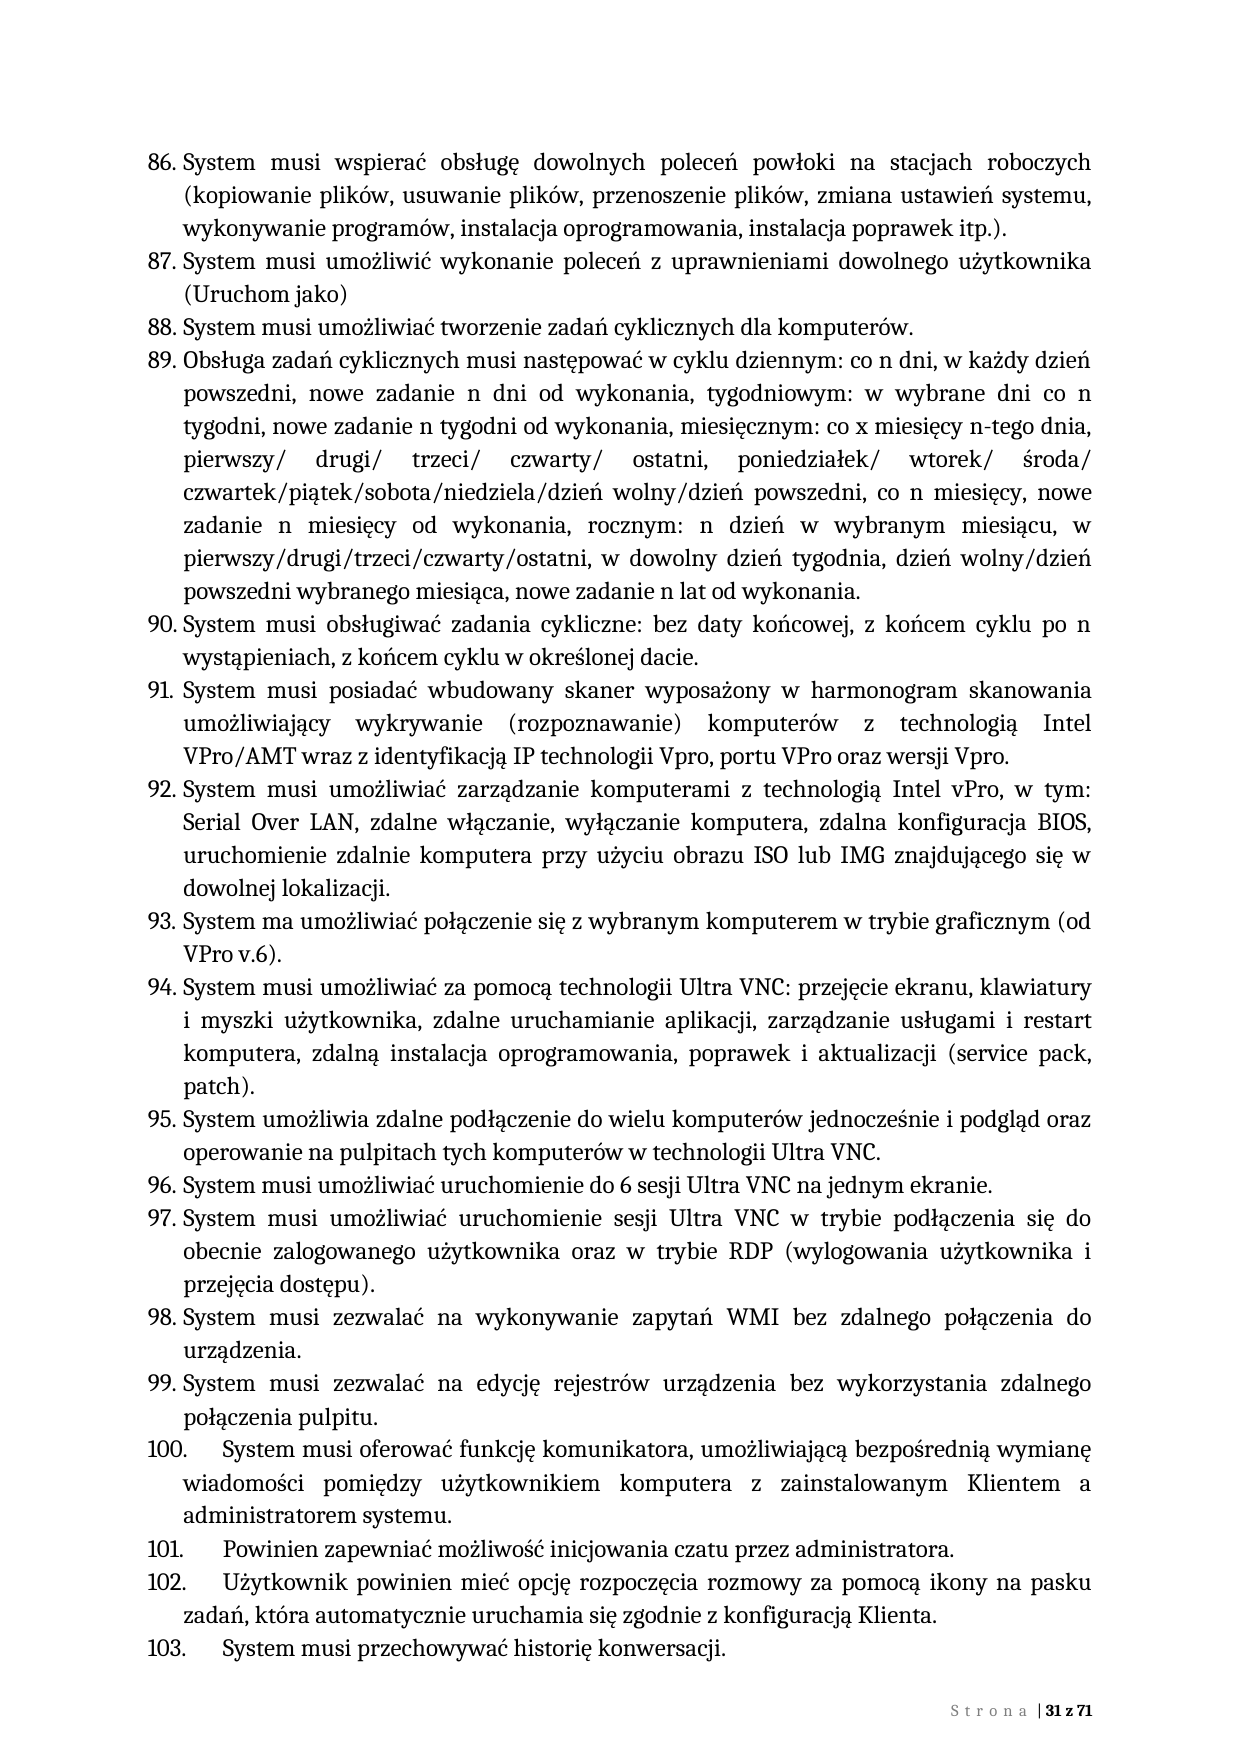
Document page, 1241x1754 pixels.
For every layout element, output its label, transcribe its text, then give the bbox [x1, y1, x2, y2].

list System musi umożliwiać za pomocą technologii Ultra VNC: przejęcie ekranu, klawiatury i myszki użytkownika, zdalne uruchamianie aplikacji, zarządzanie usługami i restart komputera, zdalną instalacja oprogramowania, poprawek i aktualizacji (service pack, patch). [148, 973, 1093, 1101]
list System musi umożliwiać uruchomienie sesji Ultra VNC w trybie podłączenia się do obecnie zalogowanego użytkownika oraz w trybie RDP (wylogowania użytkownika i przejęcia dostępu). [148, 1204, 1093, 1299]
list System musi umożliwiać tworzenie zadań cyklicznych dla komputerów. [148, 313, 1093, 341]
list System musi zezwalać na edycję rejestrów urządzenia bez wykorzystania zdalnego połączenia pulpitu. [148, 1369, 1093, 1431]
list Powinien zapewniać możliwość inicjowania czatu przez administratora. [148, 1534, 1093, 1563]
list System musi oferować funkcję komunikatora, umożliwiającą bezpośrednią wymianę wiadomości pomiędzy użytkownikiem komputera z zainstalowanym Klientem a administratorem systemu. [148, 1435, 1093, 1530]
list System musi obsługiwać zadania cykliczne: bez daty końcowej, z końcem cyklu po n wystąpieniach, z końcem cyklu w określonej dacie. [148, 610, 1093, 672]
list System musi umożliwiać uruchomienie do 6 sesji Ultra VNC na jednym ekranie. [148, 1171, 1093, 1200]
list System musi umożliwiać zarządzanie komputerami z technologią Intel vPro, w tym: Serial Over LAN, zdalne włączanie, wyłączanie komputera, zdalna konfiguracja BIOS, uruchomienie zdalnie komputera przy użyciu obrazu ISO lub IMG znajdującego się w dowolnej lokalizacji. [148, 775, 1093, 903]
list System musi przechowywać historię konwersacji. [148, 1633, 1093, 1662]
list System musi zezwalać na wykonywanie zapytań WMI bez zdalnego połączenia do urządzenia. [148, 1303, 1093, 1365]
list System ma umożliwiać połączenie się z wybranym komputerem w trybie graficznym (od VPro v.6). [148, 907, 1093, 969]
list Obsługa zadań cyklicznych musi następować w cyklu dziennym: co n dni, w każdy dzień powszedni, nowe zadanie n dni od wykonania, tygodniowym: w wybrane dni co n tygodni, nowe zadanie n tygodni od wykonania, miesięcznym: co x miesięcy n-tego dnia, pierwszy/ drugi/ trzeci/ czwarty/ ostatni, poniedziałek/ wtorek/ środa/ czwartek/piątek/sobota/niedziela/dzień wolny/dzień powszedni, co n miesięcy, nowe zadanie n miesięcy od wykonania, rocznym: n dzień w wybranym miesiącu, w pierwszy/drugi/trzeci/czwarty/ostatni, w dowolny dzień tygodnia, dzień wolny/dzień powszedni wybranego miesiąca, nowe zadanie n lat od wykonania. [148, 346, 1093, 606]
list System musi posiadać wbudowany skaner wyposażony w harmonogram skanowania umożliwiający wykrywanie (rozpoznawanie) komputerów z technologią Intel VPro/AMT wraz z identyfikacją IP technologii Vpro, portu VPro oraz wersji Vpro. [148, 676, 1093, 771]
list System musi umożliwić wykonanie poleceń z uprawnieniami dowolnego użytkownika (Uruchom jako) [148, 247, 1093, 308]
list System musi wspierać obsługę dowolnych poleceń powłoki na stacjach roboczych (kopiowanie plików, usuwanie plików, przenoszenie plików, zmiana ustawień systemu, wykonywanie programów, instalacja oprogramowania, instalacja poprawek itp.). [148, 148, 1093, 242]
list System umożliwia zdalne podłączenie do wielu komputerów jednocześnie i podgląd oraz operowanie na pulpitach tych komputerów w technologii Ultra VNC. [148, 1105, 1093, 1167]
list Użytkownik powinien mieć opcję rozpoczęcia rozmowy za pomocą ikony na pasku zadań, która automatycznie uruchamia się zgodnie z konfiguracją Klienta. [148, 1567, 1093, 1629]
